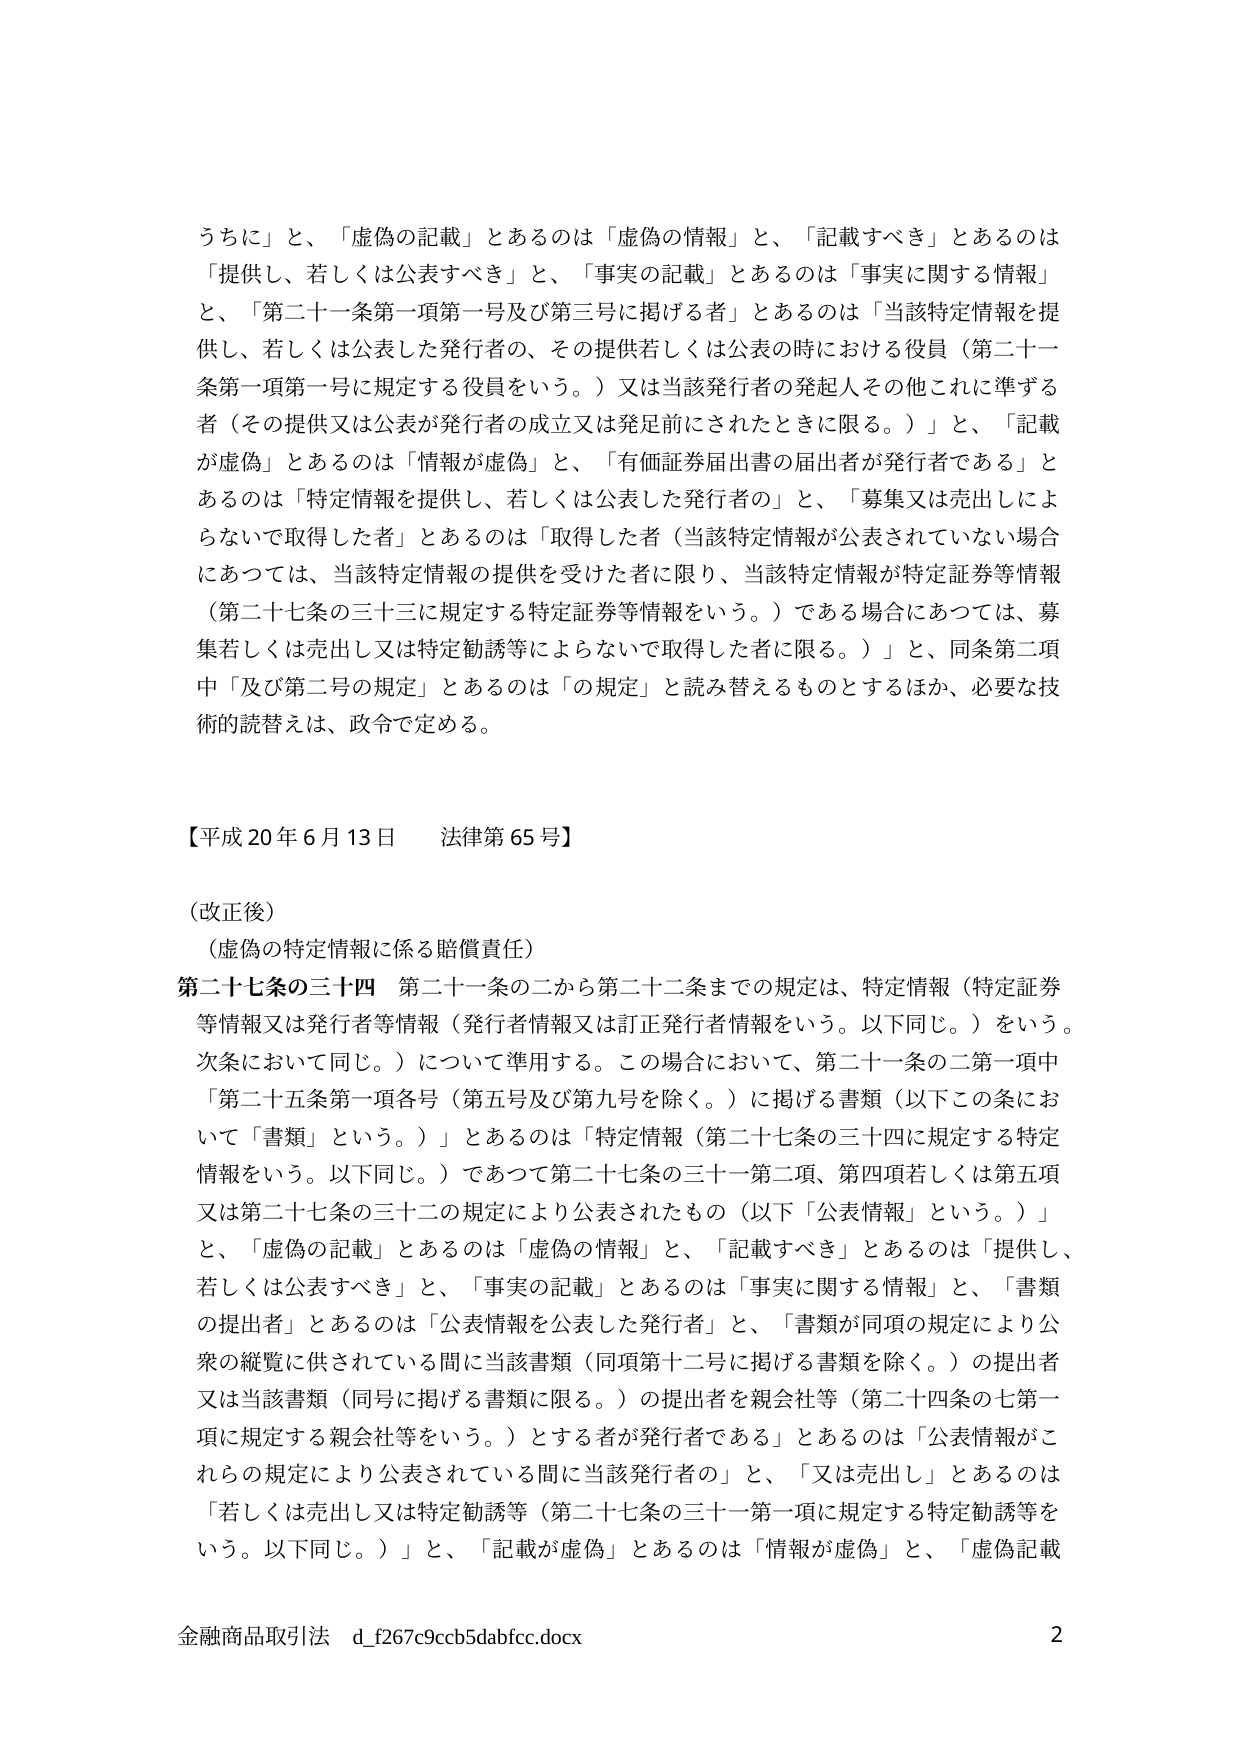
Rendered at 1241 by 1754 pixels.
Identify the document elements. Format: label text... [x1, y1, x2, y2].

text （虚偽の特定情報に係る賠償責任） [196, 929, 1063, 967]
text （改正後） [177, 892, 1063, 929]
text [177, 967, 1063, 1567]
text 【平成20年6月13日 法律第65号】 [177, 817, 1063, 854]
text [177, 217, 1063, 742]
